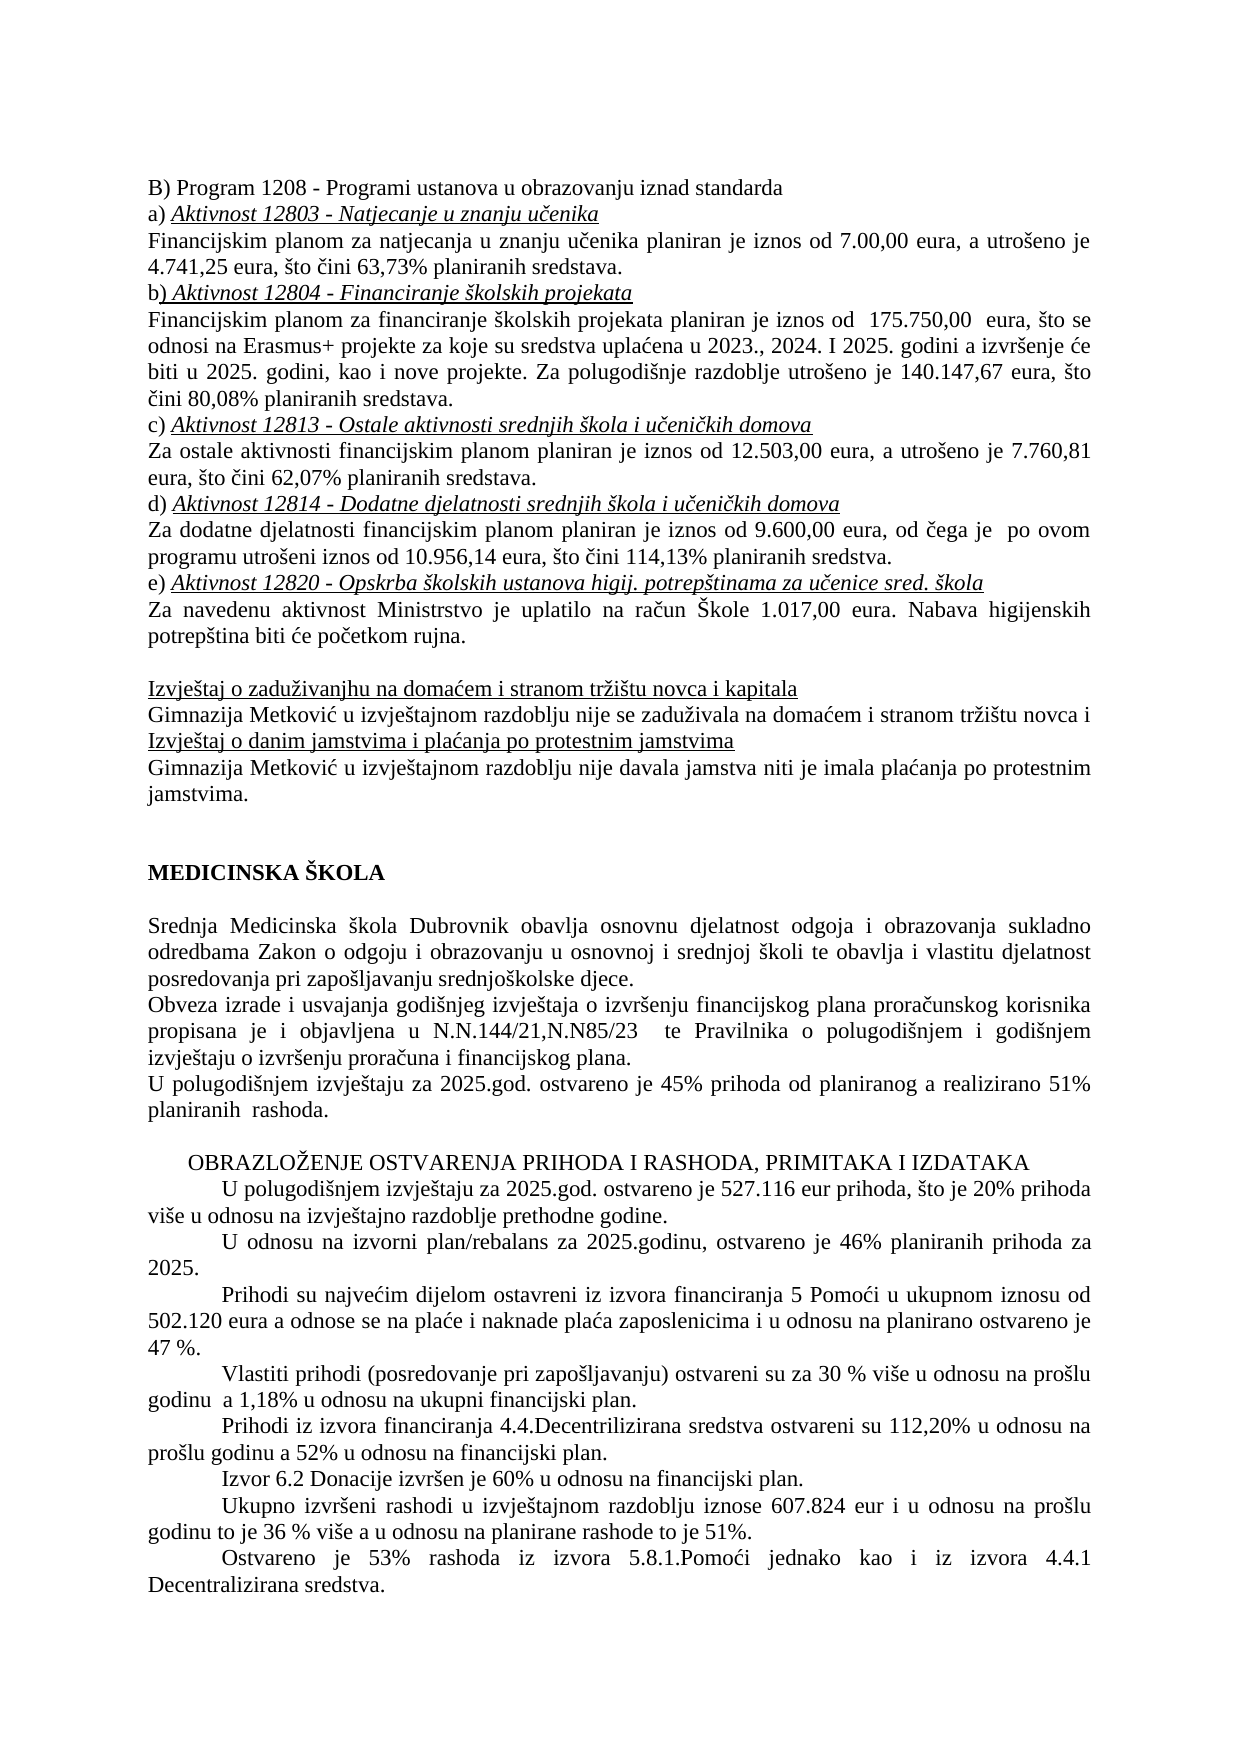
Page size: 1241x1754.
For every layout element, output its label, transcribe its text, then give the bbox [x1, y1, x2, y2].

text U polugodišnjem izvještaju za 2025.god. ostvareno je 45% prihoda od planiranog a realizirano 51% planiranih rashoda. [148, 1070, 1093, 1123]
text U odnosu na izvorni plan/rebalans za 2025.godinu, ostvareno je 46% planiranih prihoda za 2025. [148, 1228, 1093, 1281]
text d) Aktivnost 12814 - Dodatne djelatnosti srednjih škola i učeničkih domova [148, 490, 1093, 517]
text Ukupno izvršeni rashodi u izvještajnom razdoblju iznose 607.824 eur i u odnosu na prošlu godinu to je 36 % više a u odnosu na planirane rashode to je 51%. [148, 1492, 1093, 1544]
text Za navedenu aktivnost Ministrstvo je uplatilo na račun Škole 1.017,00 eura. Nabava higijenskih potrepština biti će početkom rujna. [148, 596, 1093, 648]
text Ostvareno je 53% rashoda iz izvora 5.8.1.Pomoći jednako kao i iz izvora 4.4.1 Decentralizirana sredstva. [148, 1544, 1093, 1597]
text MEDICINSKA ŠKOLA [148, 859, 1093, 886]
text e) Aktivnost 12820 - Opskrba školskih ustanova higij. potrepštinama za učenice sred. škola [148, 569, 1093, 596]
text Vlastiti prihodi (posredovanje pri zapošljavanju) ostvareni su za 30 % više u odnosu na prošlu godinu a 1,18% u odnosu na ukupni financijski plan. [148, 1360, 1093, 1413]
text Obveza izrade i usvajanja godišnjeg izvještaja o izvršenju financijskog plana proračunskog korisnika propisana je i objavljena u N.N.144/21,N.N85/23 te Pravilnika o polugodišnjem i godišnjem izvještaju o izvršenju proračuna i financijskog plana. [148, 991, 1093, 1070]
text Izvještaj o zaduživanjhu na domaćem i stranom tržištu novca i kapitala [148, 675, 1093, 701]
text OBRAZLOŽENJE OSTVARENJA PRIHODA I RASHODA, PRIMITAKA I IZDATAKA [148, 1149, 1093, 1175]
text a) Aktivnost 12803 - Natjecanje u znanju učenika [148, 200, 1093, 227]
text Izvor 6.2 Donacije izvršen je 60% u odnosu na financijski plan. [148, 1465, 1093, 1492]
text Za ostale aktivnosti financijskim planom planiran je iznos od 12.503,00 eura, a utrošeno je 7.760,81 eura, što čini 62,07% planiranih sredstava. [148, 437, 1093, 490]
text Prihodi su najvećim dijelom ostavreni iz izvora financiranja 5 Pomoći u ukupnom iznosu od 502.120 eura a odnose se na plaće i naknade plaća zaposlenicima i u odnosu na planirano ostvareno je 47 %. [148, 1281, 1093, 1360]
text Gimnazija Metković u izvještajnom razdoblju nije se zaduživala na domaćem i stranom tržištu novca i Izvještaj o danim jamstvima i plaćanja po protestnim jamstvima [148, 701, 1093, 754]
text Srednja Medicinska škola Dubrovnik obavlja osnovnu djelatnost odgoja i obrazovanja sukladno odredbama Zakon o odgoju i obrazovanju u osnovnoj i srednjoj školi te obavlja i vlastitu djelatnost posredovanja pri zapošljavanju srednjoškolske djece. [148, 912, 1093, 991]
text b) Aktivnost 12804 - Financiranje školskih projekata [148, 279, 1093, 306]
list Program 1208 - Programi ustanova u obrazovanju iznad standarda [148, 174, 1093, 200]
text Za dodatne djelatnosti financijskim planom planiran je iznos od 9.600,00 eura, od čega je po ovom programu utrošeni iznos od 10.956,14 eura, što čini 114,13% planiranih sredstva. [148, 517, 1093, 569]
text Financijskim planom za natjecanja u znanju učenika planiran je iznos od 7.00,00 eura, a utrošeno je 4.741,25 eura, što čini 63,73% planiranih sredstava. [148, 227, 1093, 279]
text c) Aktivnost 12813 - Ostale aktivnosti srednjih škola i učeničkih domova [148, 411, 1093, 437]
text U polugodišnjem izvještaju za 2025.god. ostvareno je 527.116 eur prihoda, što je 20% prihoda više u odnosu na izvještajno razdoblje prethodne godine. [148, 1175, 1093, 1228]
text Gimnazija Metković u izvještajnom razdoblju nije davala jamstva niti je imala plaćanja po protestnim jamstvima. [148, 754, 1093, 806]
text Prihodi iz izvora financiranja 4.4.Decentrilizirana sredstva ostvareni su 112,20% u odnosu na prošlu godinu a 52% u odnosu na financijski plan. [148, 1413, 1093, 1465]
text Financijskim planom za financiranje školskih projekata planiran je iznos od 175.750,00 eura, što se odnosi na Erasmus+ projekte za koje su sredstva uplaćena u 2023., 2024. I 2025. godini a izvršenje će biti u 2025. godini, kao i nove projekte. Za polugodišnje razdoblje utrošeno je 140.147,67 eura, što čini 80,08% planiranih sredstava. [148, 306, 1093, 411]
